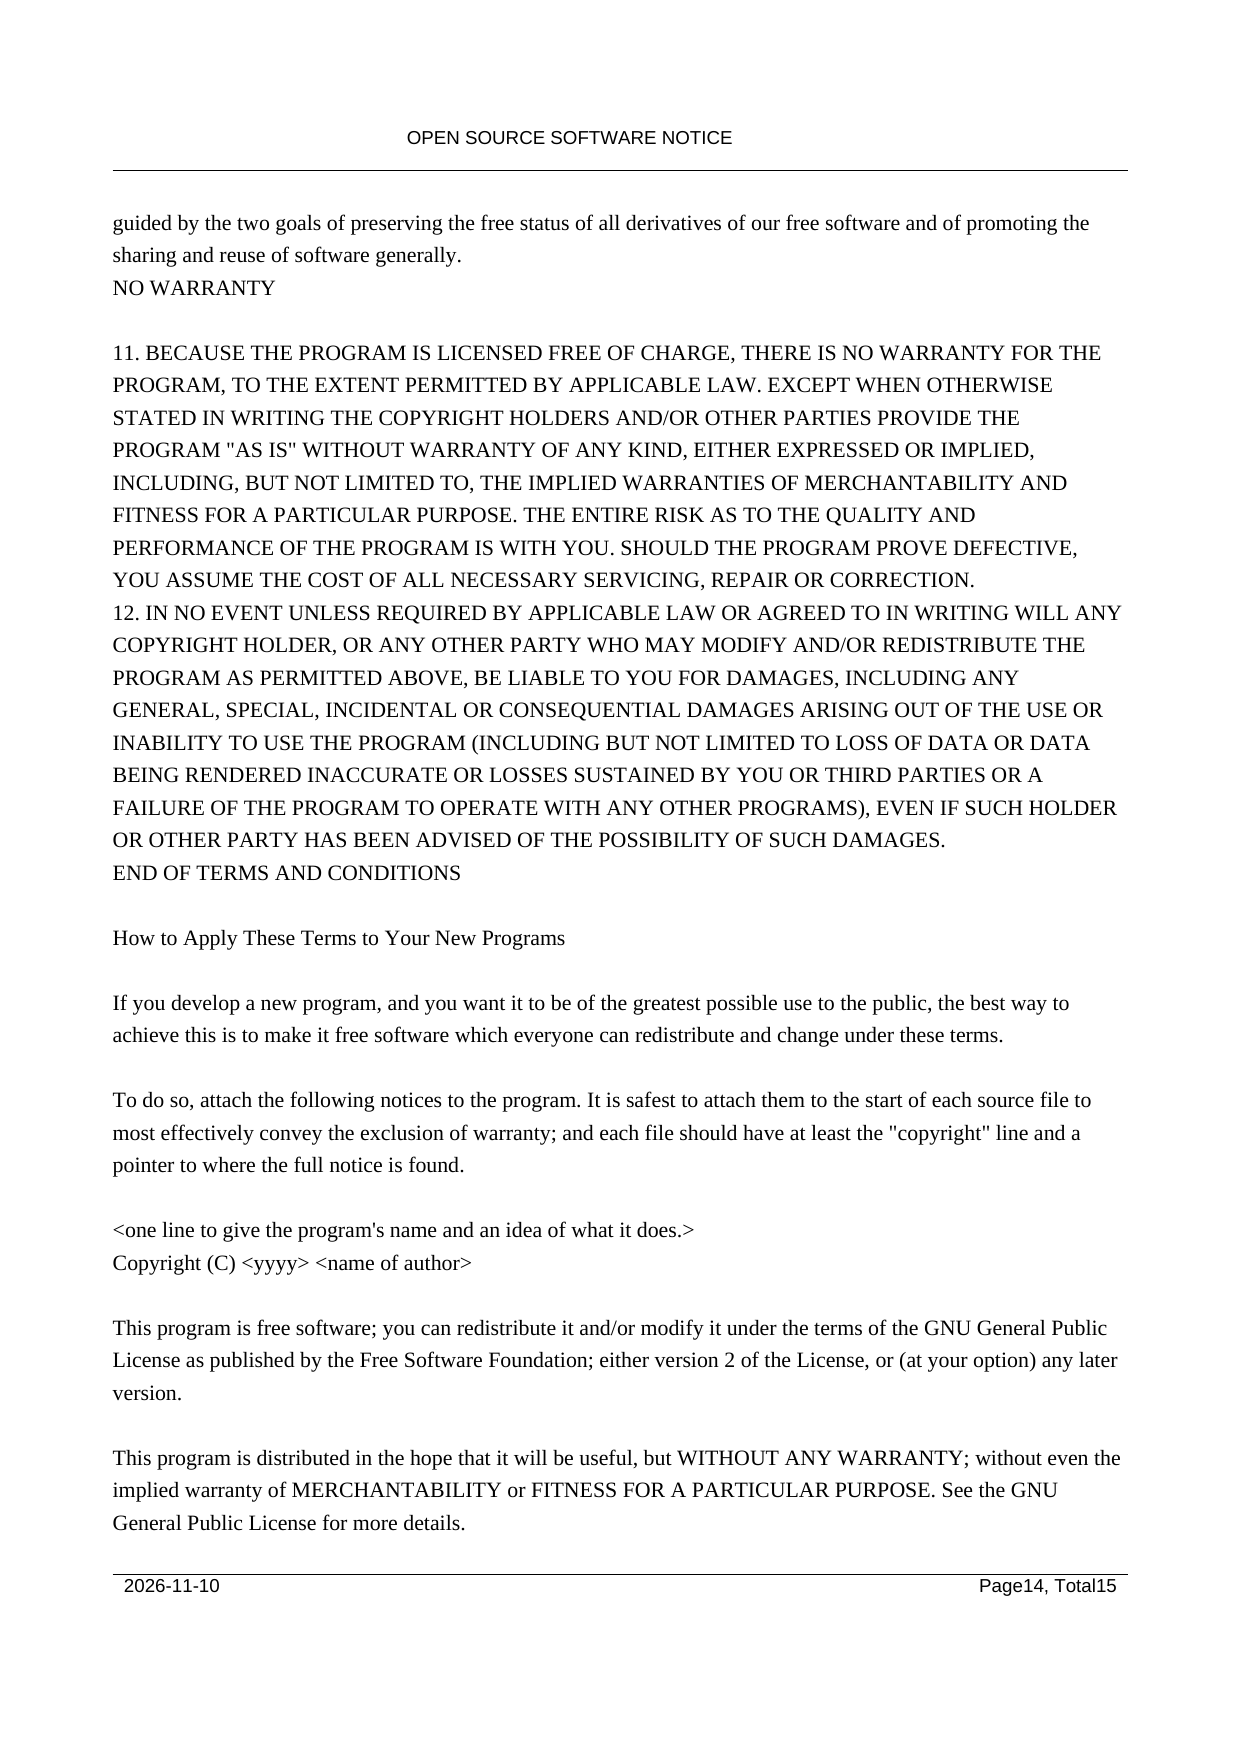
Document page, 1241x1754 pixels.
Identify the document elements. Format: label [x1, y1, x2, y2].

text [112, 206, 1128, 1539]
